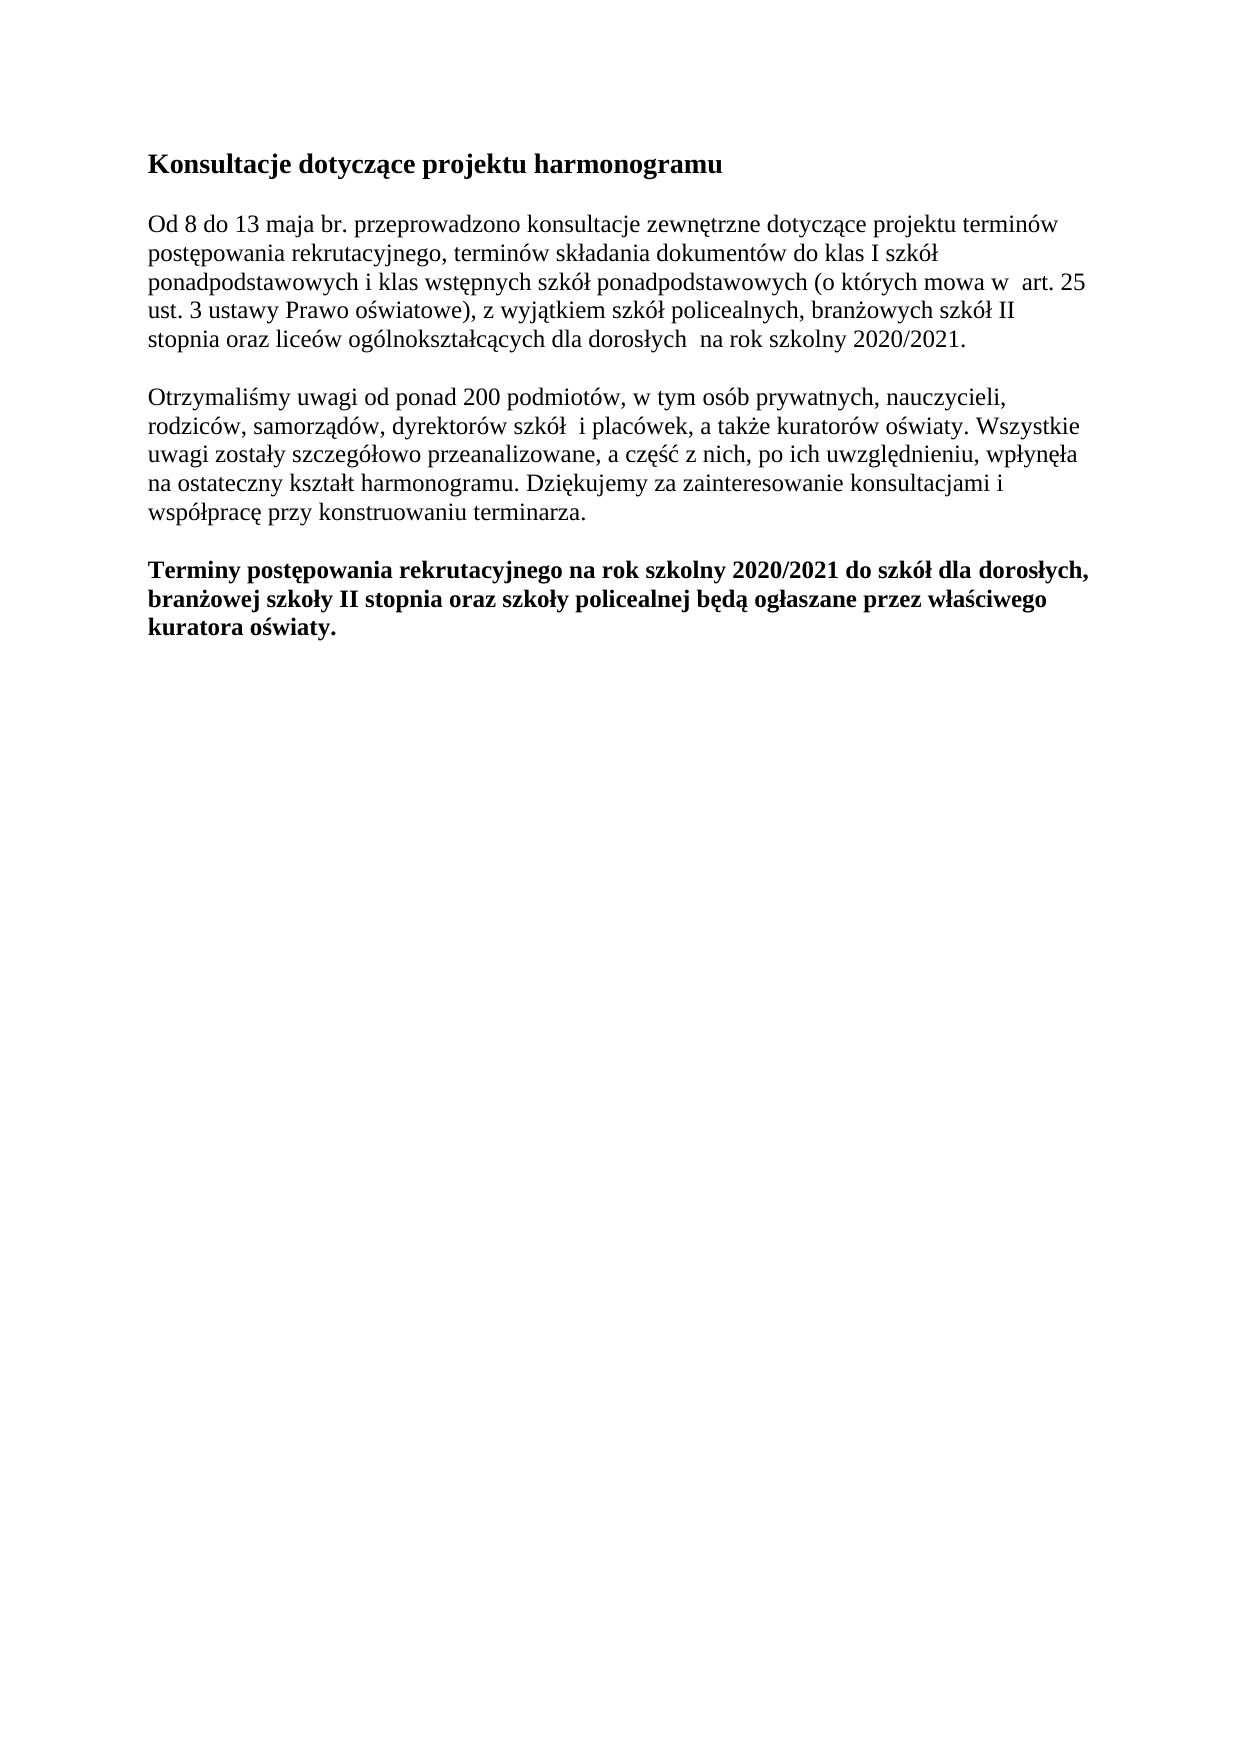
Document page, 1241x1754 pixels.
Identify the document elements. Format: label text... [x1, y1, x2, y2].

text Terminy postępowania rekrutacyjnego na rok szkolny 2020/2021 do szkół dla dorosłych, branżowej szkoły II stopnia oraz szkoły policealnej będą ogłaszane przez właściwego kuratora oświaty. [148, 555, 1093, 641]
text Od 8 do 13 maja br. przeprowadzono konsultacje zewnętrzne dotyczące projektu terminów postępowania rekrutacyjnego, terminów składania dokumentów do klas I szkół ponadpodstawowych i klas wstępnych szkół ponadpodstawowych (o których mowa w art. 25 ust. 3 ustawy Prawo oświatowe), z wyjątkiem szkół policealnych, branżowych szkół II stopnia oraz liceów ogólnokształcących dla dorosłych na rok szkolny 2020/2021. [148, 209, 1093, 353]
text Otrzymaliśmy uwagi od ponad 200 podmiotów, w tym osób prywatnych, nauczycieli, rodziców, samorządów, dyrektorów szkół i placówek, a także kuratorów oświaty. Wszystkie uwagi zostały szczegółowo przeanalizowane, a część z nich, po ich uwzględnieniu, wpłynęła na ostateczny kształt harmonogramu. Dziękujemy za zainteresowanie konsultacjami i współpracę przy konstruowaniu terminarza. [148, 382, 1093, 526]
text Konsultacje dotyczące projektu harmonogramu [148, 148, 1093, 180]
